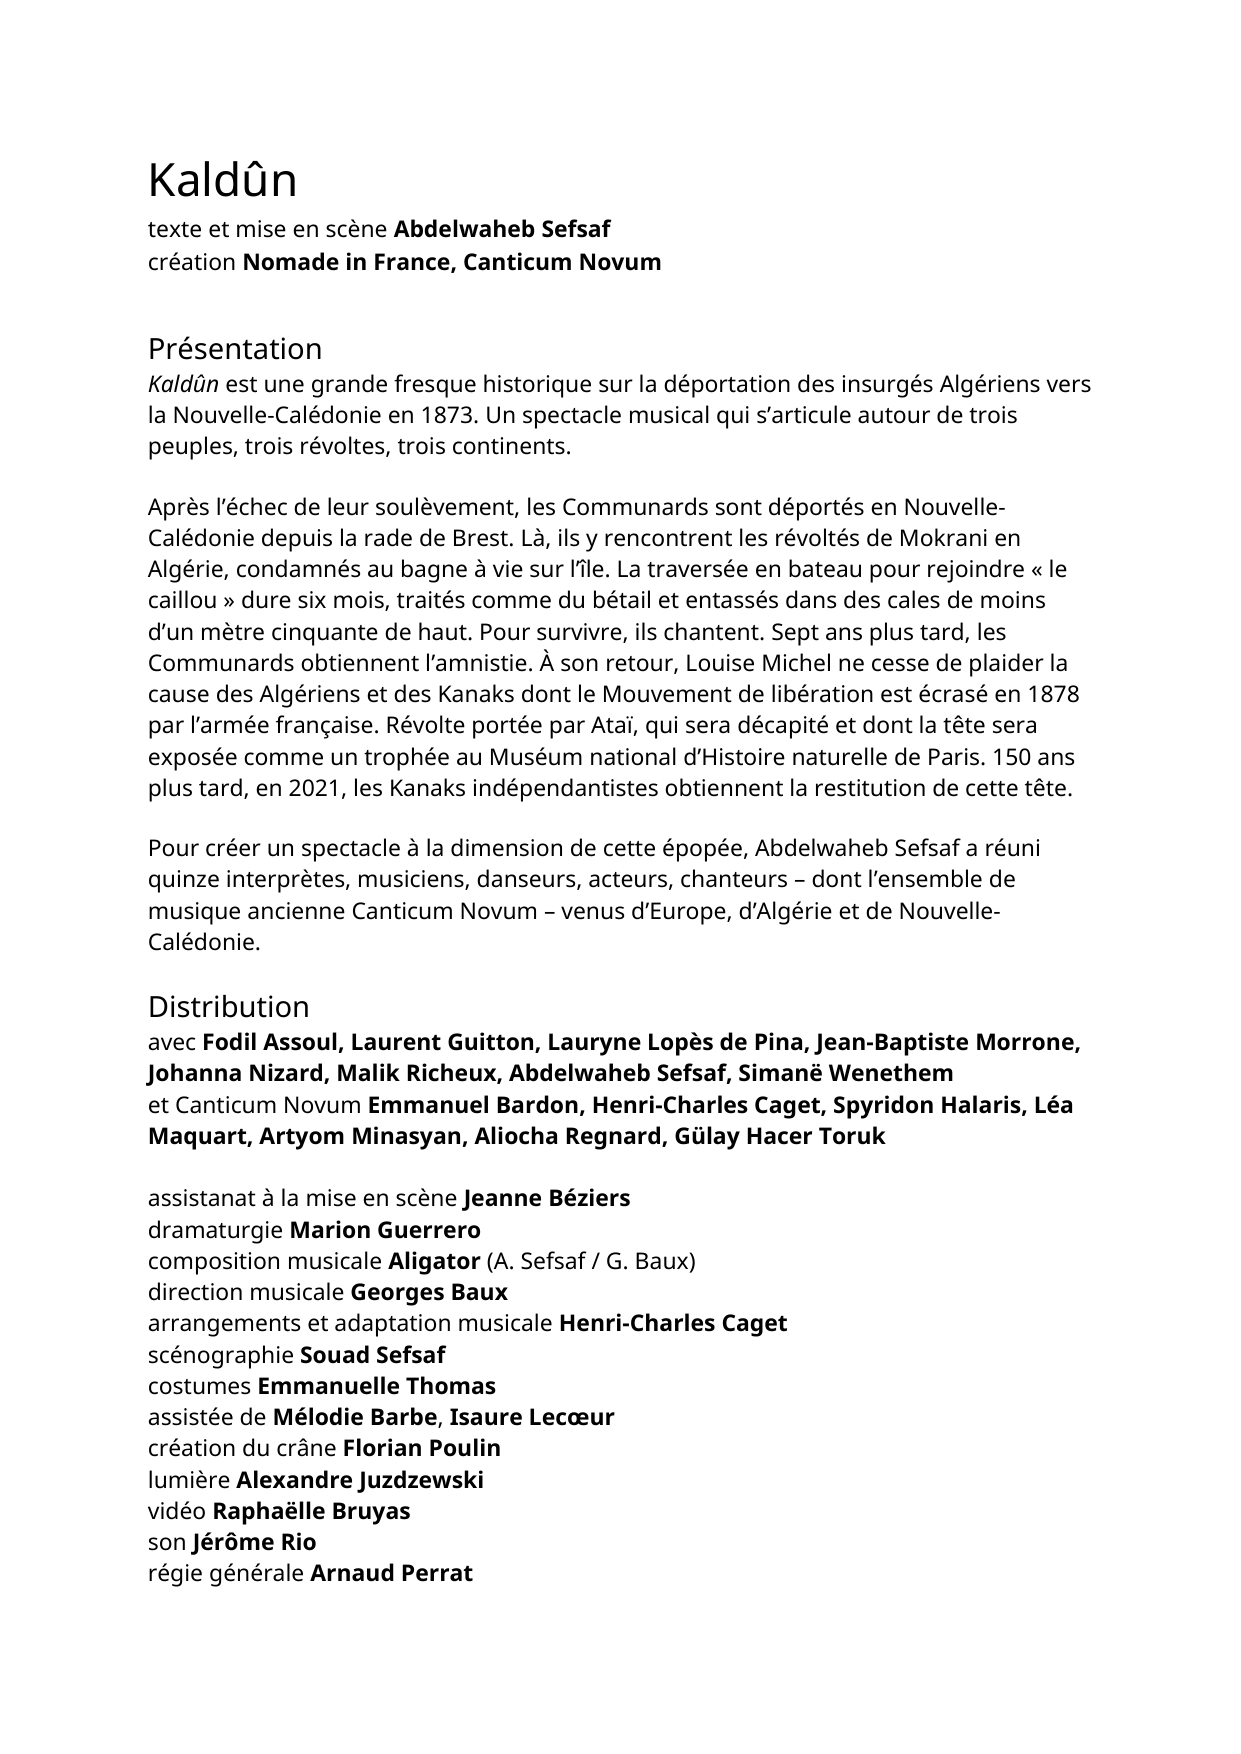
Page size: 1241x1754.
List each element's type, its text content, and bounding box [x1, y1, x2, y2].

text Kaldûn texte et mise en scène Abdelwaheb Sefsaf création Nomade in France, Canticum Novum [148, 148, 1093, 277]
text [148, 986, 1093, 1588]
text Après l’échec de leur soulèvement, les Communards sont déportés en Nouvelle-Calédonie depuis la rade de Brest. Là, ils y rencontrent les révoltés de Mokrani en Algérie, condamnés au bagne à vie sur l’île. La traversée en bateau pour rejoindre « le caillou » dure six mois, traités comme du bétail et entassés dans des cales de moins d’un mètre cinquante de haut. Pour survivre, ils chantent. Sept ans plus tard, les Communards obtiennent l’amnistie. À son retour, Louise Michel ne cesse de plaider la cause des Algériens et des Kanaks dont le Mouvement de libération est écrasé en 1878 par l’armée française. Révolte portée par Ataï, qui sera décapité et dont la tête sera exposée comme un trophée au Muséum national d’Histoire naturelle de Paris. 150 ans plus tard, en 2021, les Kanaks indépendantistes obtiennent la restitution de cette tête. [148, 491, 1093, 803]
text Pour créer un spectacle à la dimension de cette épopée, Abdelwaheb Sefsaf a réuni quinze interprètes, musiciens, danseurs, acteurs, chanteurs – dont l’ensemble de musique ancienne Canticum Novum – venus d’Europe, d’Algérie et de Nouvelle-Calédonie. [148, 832, 1093, 957]
text Présentation Kaldûn est une grande fresque historique sur la déportation des insurgés Algériens vers la Nouvelle-Calédonie en 1873. Un spectacle musical qui s’articule autour de trois peuples, trois révoltes, trois continents. [148, 328, 1093, 461]
